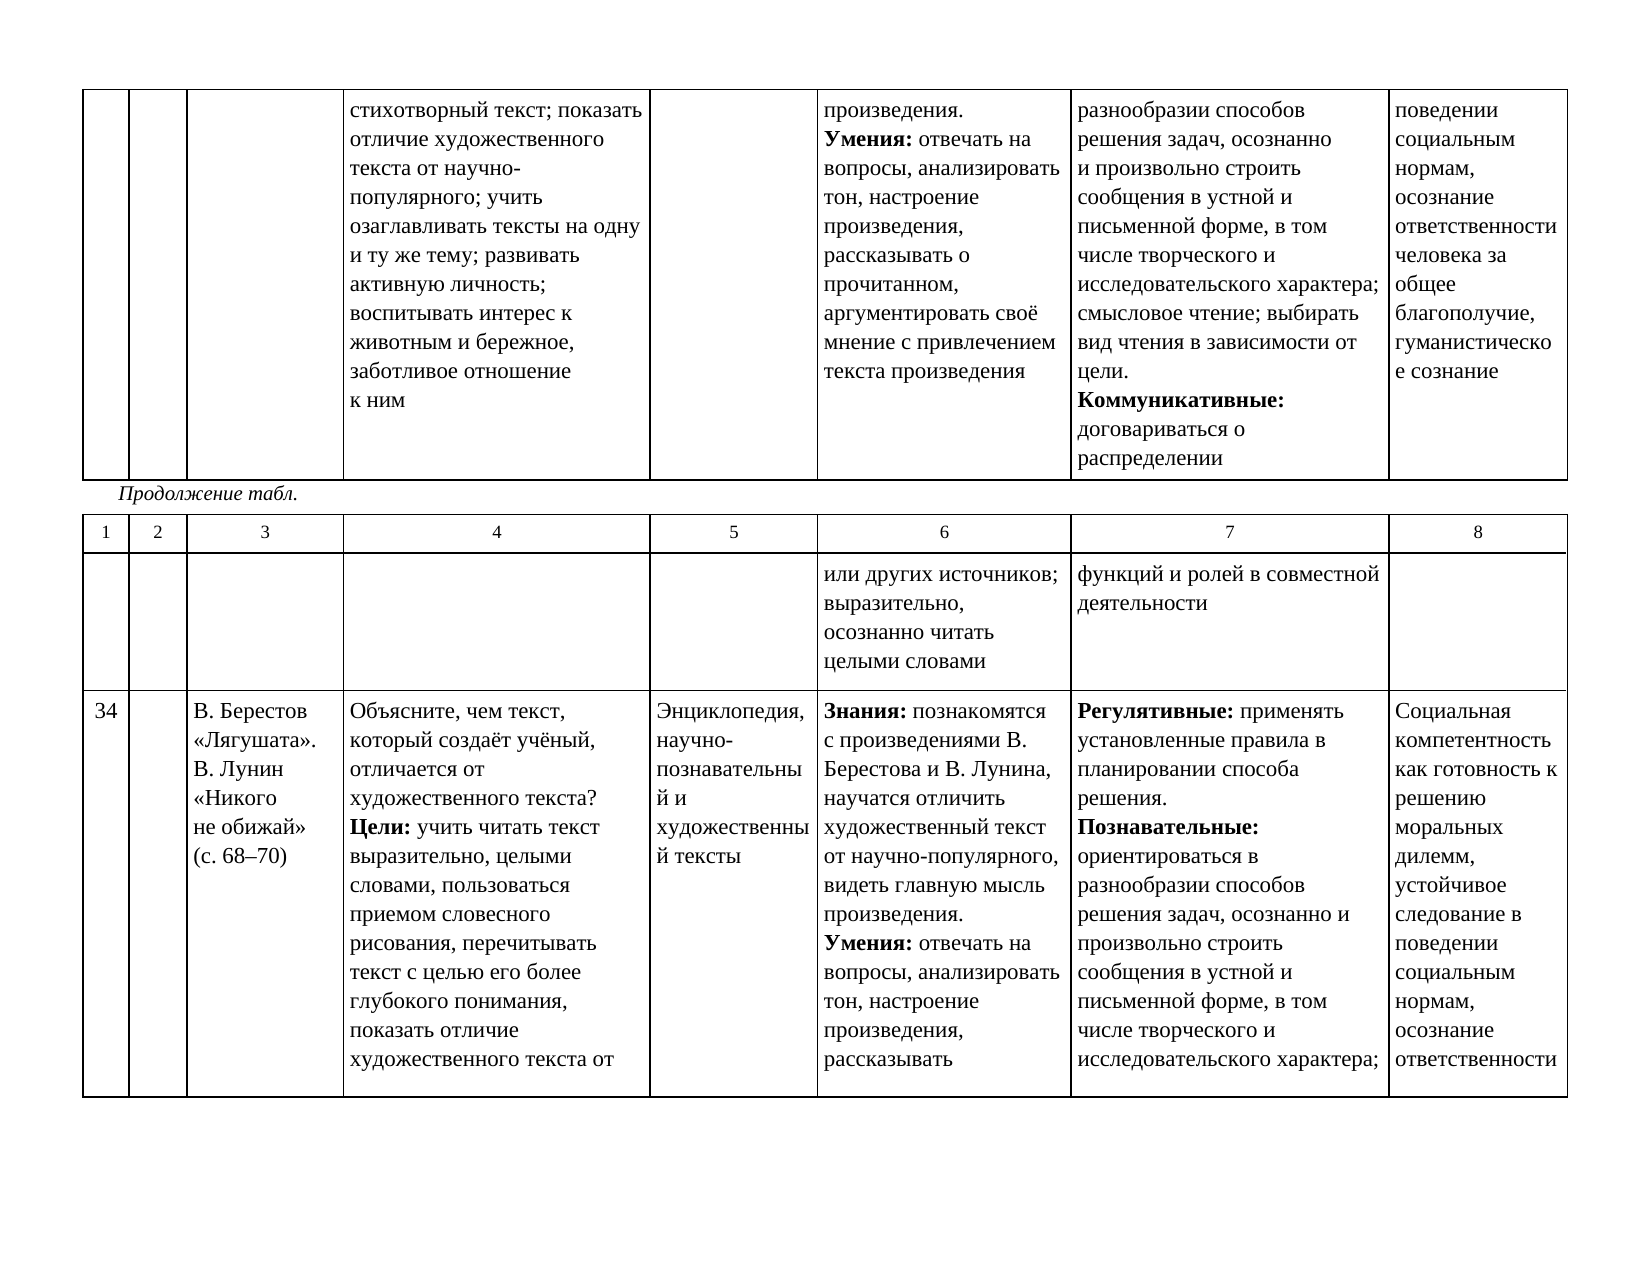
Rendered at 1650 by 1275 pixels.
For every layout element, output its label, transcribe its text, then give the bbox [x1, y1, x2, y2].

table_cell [818, 691, 1070, 1096]
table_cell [1390, 90, 1567, 479]
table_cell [188, 691, 343, 1096]
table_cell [344, 691, 649, 1096]
table_cell [130, 90, 186, 479]
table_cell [651, 691, 817, 1096]
table_header 6 [818, 515, 1070, 552]
table_header 5 [651, 515, 817, 552]
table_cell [344, 90, 649, 479]
table_cell [1390, 552, 1567, 689]
table_cell [344, 554, 649, 689]
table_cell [651, 90, 817, 479]
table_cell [1390, 690, 1567, 1096]
table_header 1 [84, 515, 128, 552]
table_cell или других источников; выразительно, осознанно читать целыми словами [818, 554, 1070, 689]
table_header 3 [188, 515, 343, 552]
text Продолжение табл. [118, 481, 1532, 505]
table_header 8 [1390, 515, 1567, 552]
table_header 7 [1072, 515, 1388, 552]
table_header 2 [130, 515, 186, 552]
table_cell [130, 691, 186, 1096]
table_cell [188, 90, 343, 479]
table_cell [130, 554, 186, 689]
table_cell 33 [84, 90, 128, 479]
table_cell 34 [84, 691, 128, 1096]
table_cell [651, 554, 817, 689]
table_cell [1072, 691, 1388, 1096]
table_header 4 [344, 515, 649, 552]
table_cell [188, 554, 343, 689]
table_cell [1072, 90, 1388, 479]
table_cell [84, 554, 128, 689]
table_cell функций и ролей в совместной деятельности [1072, 554, 1388, 689]
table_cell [818, 90, 1070, 479]
